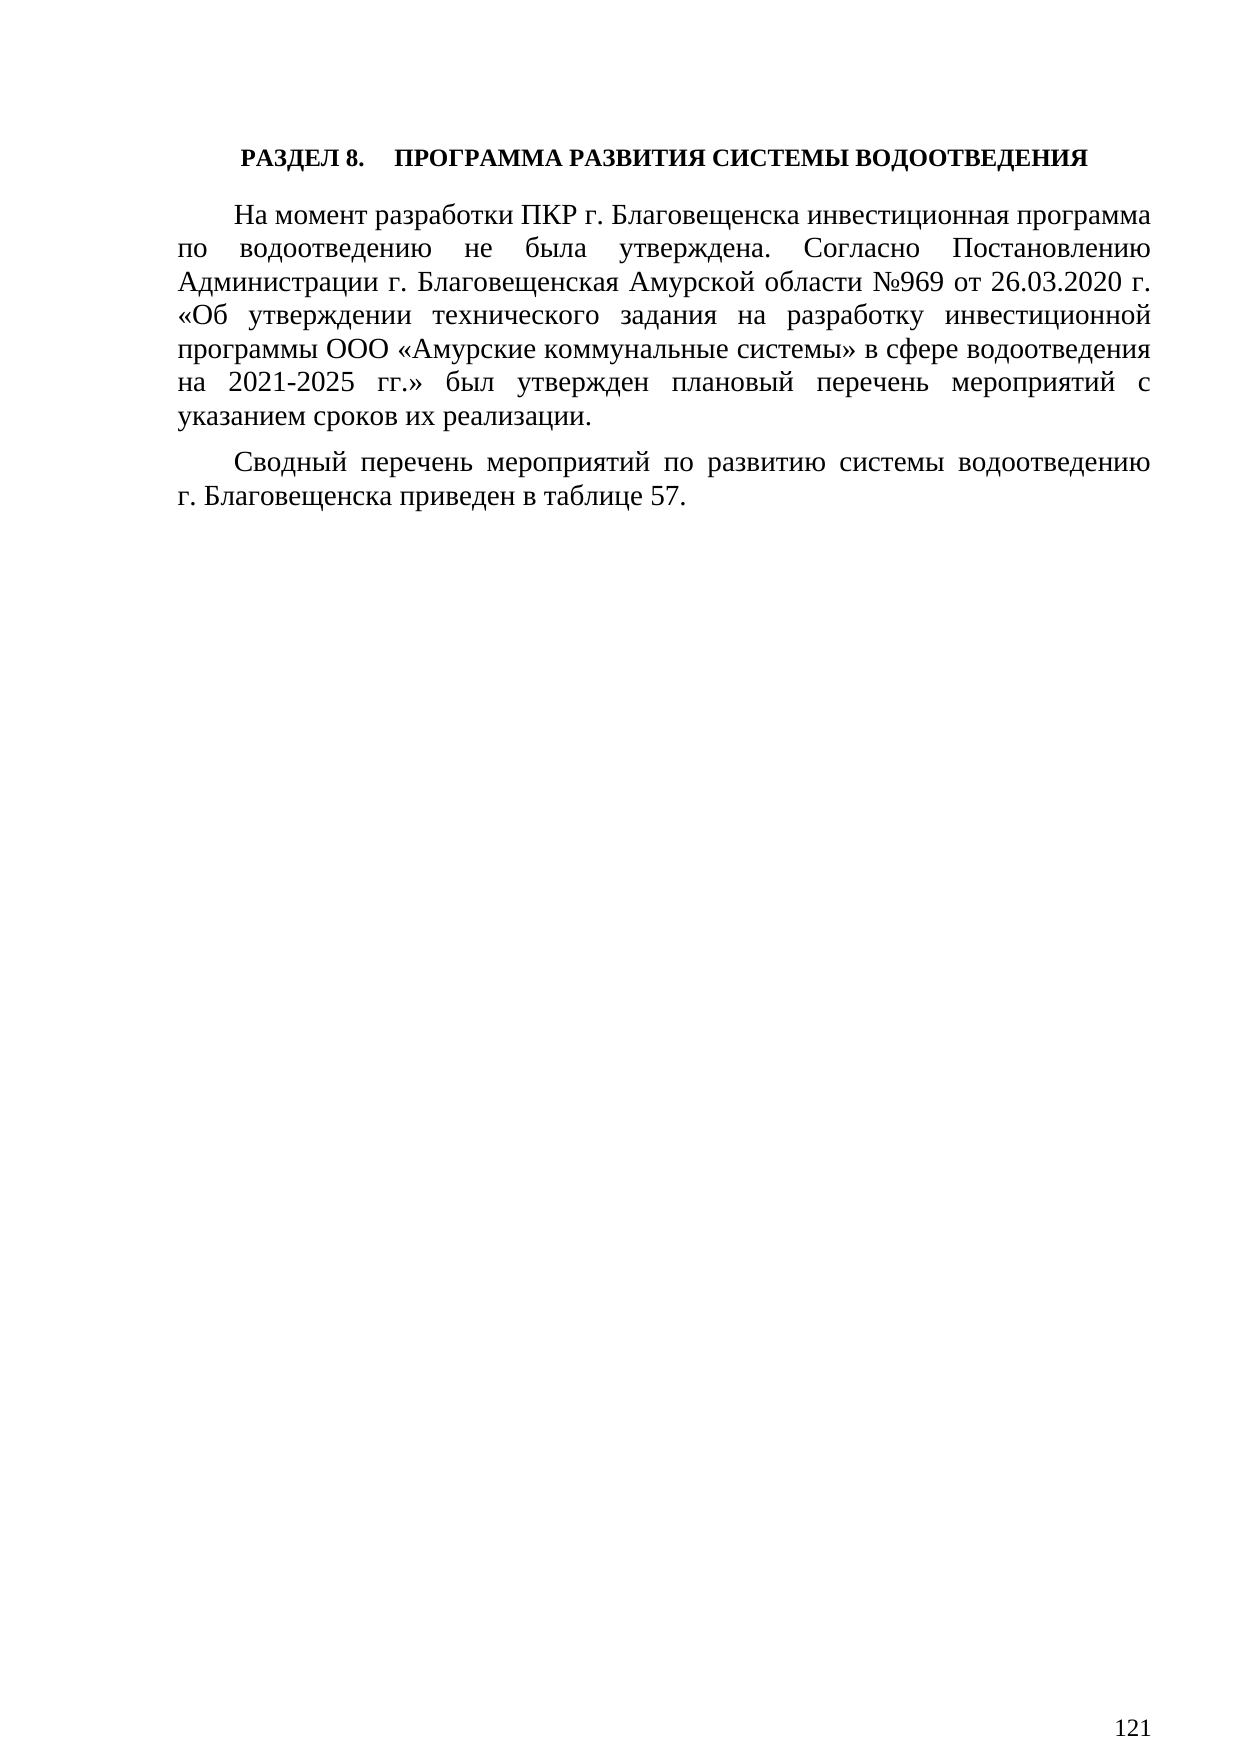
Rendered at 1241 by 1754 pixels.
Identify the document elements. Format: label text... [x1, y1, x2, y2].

text Сводный перечень мероприятий по развитию системы водоотведению г. Благовещенска приведен в таблице 57. [177, 444, 1152, 511]
text На момент разработки ПКР г. Благовещенска инвестиционная программа по водоотведению не была утверждена. Согласно Постановлению Администрации г. Благовещенская Амурской области №969 от 26.03.2020 г. «Об утверждении технического задания на разработку инвестиционной программы ООО «Амурские коммунальные системы» в сфере водоотведения на 2021-2025 гг.» был утвержден плановый перечень мероприятий с указанием сроков их реализации. [177, 197, 1152, 432]
subtitle ПРОГРАММА РАЗВИТИЯ СИСТЕМЫ ВОДООТВЕДЕНИЯ [177, 143, 1152, 172]
